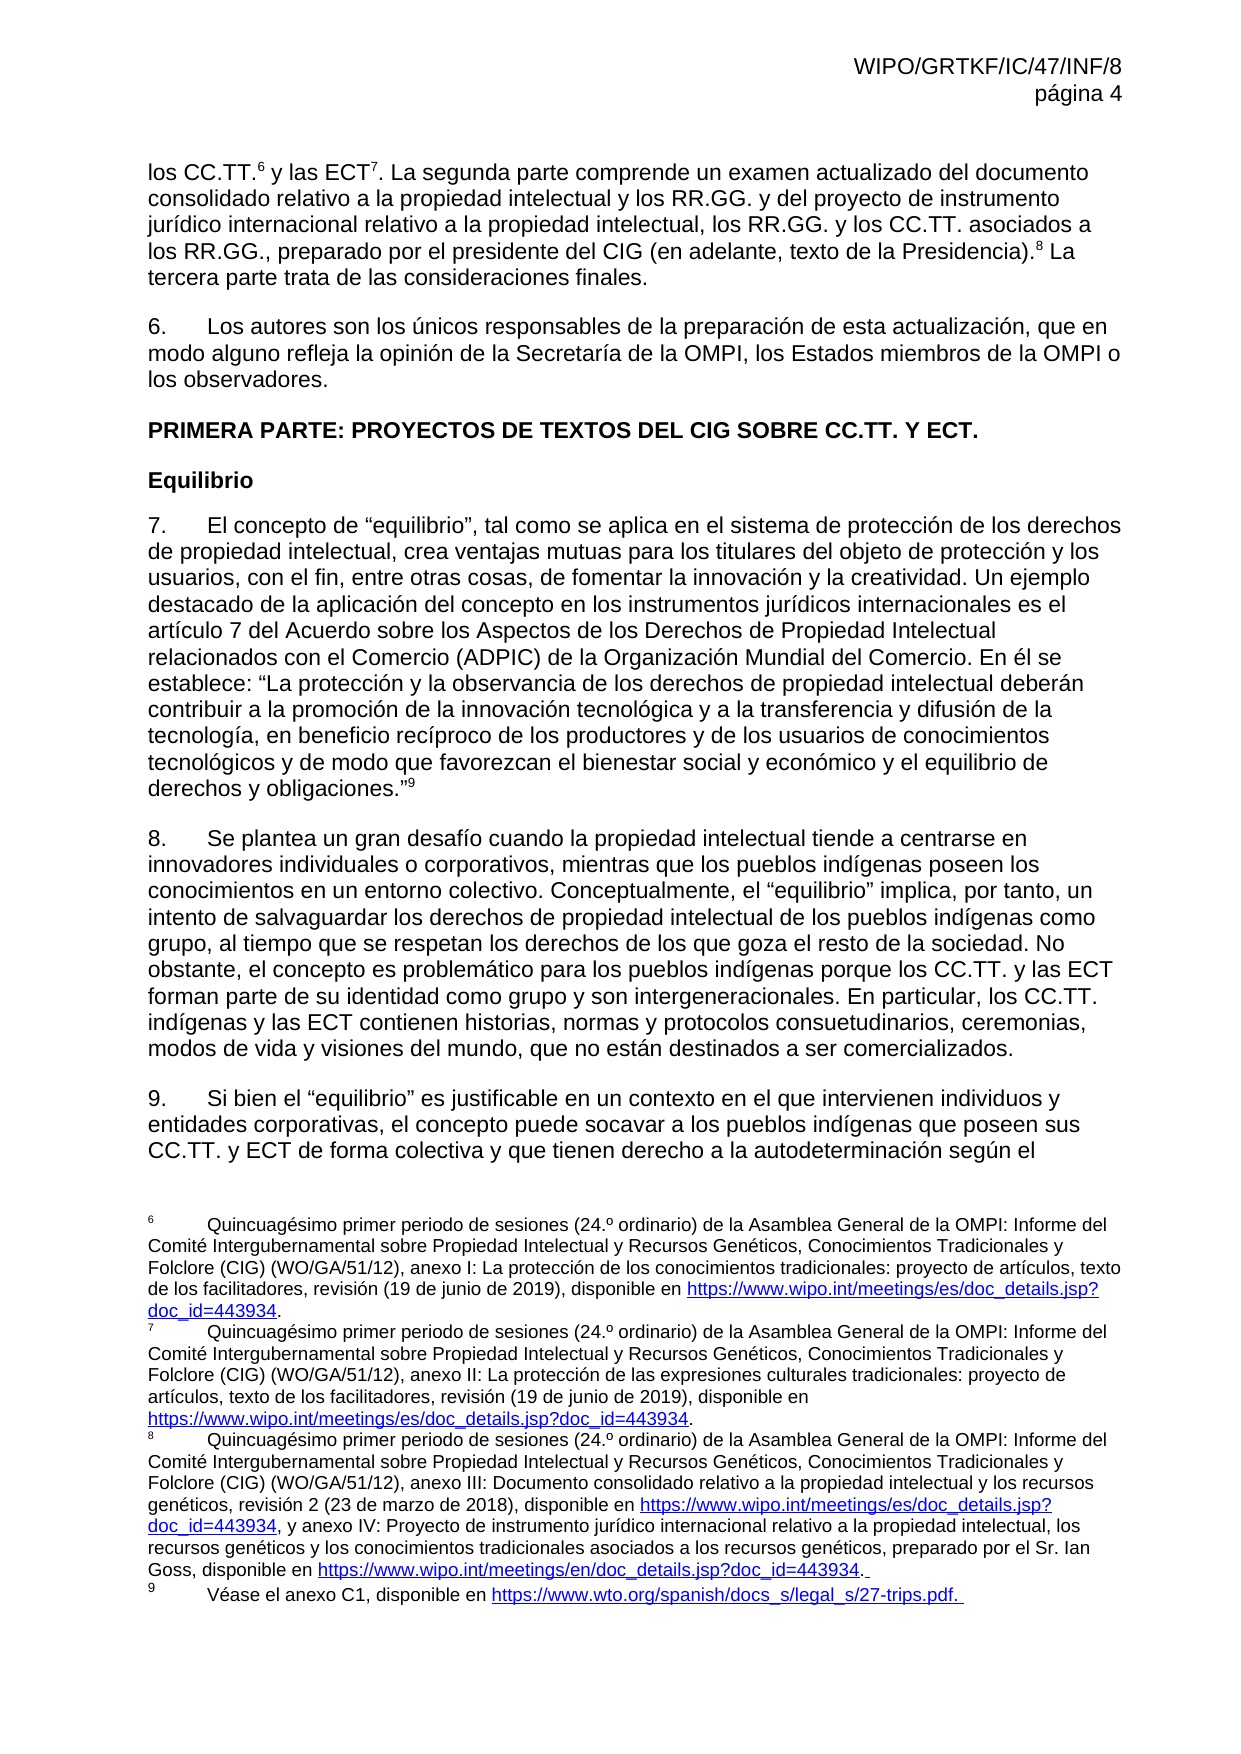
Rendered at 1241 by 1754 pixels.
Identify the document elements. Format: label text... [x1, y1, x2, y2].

text PRIMERA PARTE: PROYECTOS DE TEXTOS DEL CIG SOBRE CC.TT. Y ECT. [148, 417, 1122, 444]
text Los autores son los únicos responsables de la preparación de esta actualización, que en modo alguno refleja la opinión de la Secretaría de la OMPI, los Estados miembros de la OMPI o los observadores. [148, 313, 1122, 392]
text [148, 158, 1122, 290]
text Se plantea un gran desafío cuando la propiedad intelectual tiende a centrarse en innovadores individuales o corporativos, mientras que los pueblos indígenas poseen los conocimientos en un entorno colectivo. Conceptualmente, el “equilibrio” implica, por tanto, un intento de salvaguardar los derechos de propiedad intelectual de los pueblos indígenas como grupo, al tiempo que se respetan los derechos de los que goza el resto de la sociedad. No obstante, el concepto es problemático para los pueblos indígenas porque los CC.TT. y las ECT forman parte de su identidad como grupo y son intergeneracionales. En particular, los CC.TT. indígenas y las ECT contienen historias, normas y protocolos consuetudinarios, ceremonias, modos de vida y visiones del mundo, que no están destinados a ser comercializados. [148, 824, 1122, 1062]
text Si bien el “equilibrio” es justificable en un contexto en el que intervienen individuos y entidades corporativas, el concepto puede socavar a los pueblos indígenas que poseen sus CC.TT. y ECT de forma colectiva y que tienen derecho a la autodeterminación según el derecho internacional. Este derecho engloba el deseo de numerosos pueblos indígenas de promulgar leyes relativas a su idioma, su cultura y, posiblemente, su propiedad intelectual. Uno de los retos es cómo el régimen de propiedad intelectual puede reconocer las normas consuetudinarias de los pueblos indígenas, ofrecer protección y apoyar la transferencia de CC.TT. y ECT a partir de mecanismos de acceso y participación en los beneficios y condiciones mutuamente convenidas, en consonancia con el principio del consentimiento libre, previo y fundamentado. [148, 1084, 1122, 1164]
text Equilibrio [148, 467, 1122, 493]
text El concepto de “equilibrio”, tal como se aplica en el sistema de protección de los derechos de propiedad intelectual, crea ventajas mutuas para los titulares del objeto de protección y los usuarios, con el fin, entre otras cosas, de fomentar la innovación y la creatividad. Un ejemplo destacado de la aplicación del concepto en los instrumentos jurídicos internacionales es el artículo 7 del Acuerdo sobre los Aspectos de los Derechos de Propiedad Intelectual relacionados con el Comercio (ADPIC) de la Organización Mundial del Comercio. En él se establece: “La protección y la observancia de los derechos de propiedad intelectual deberán contribuir a la promoción de la innovación tecnológica y a la transferencia y difusión de la tecnología, en beneficio recíproco de los productores y de los usuarios de conocimientos tecnológicos y de modo que favorezcan el bienestar social y económico y el equilibrio de derechos y obligaciones.” [148, 512, 1122, 802]
